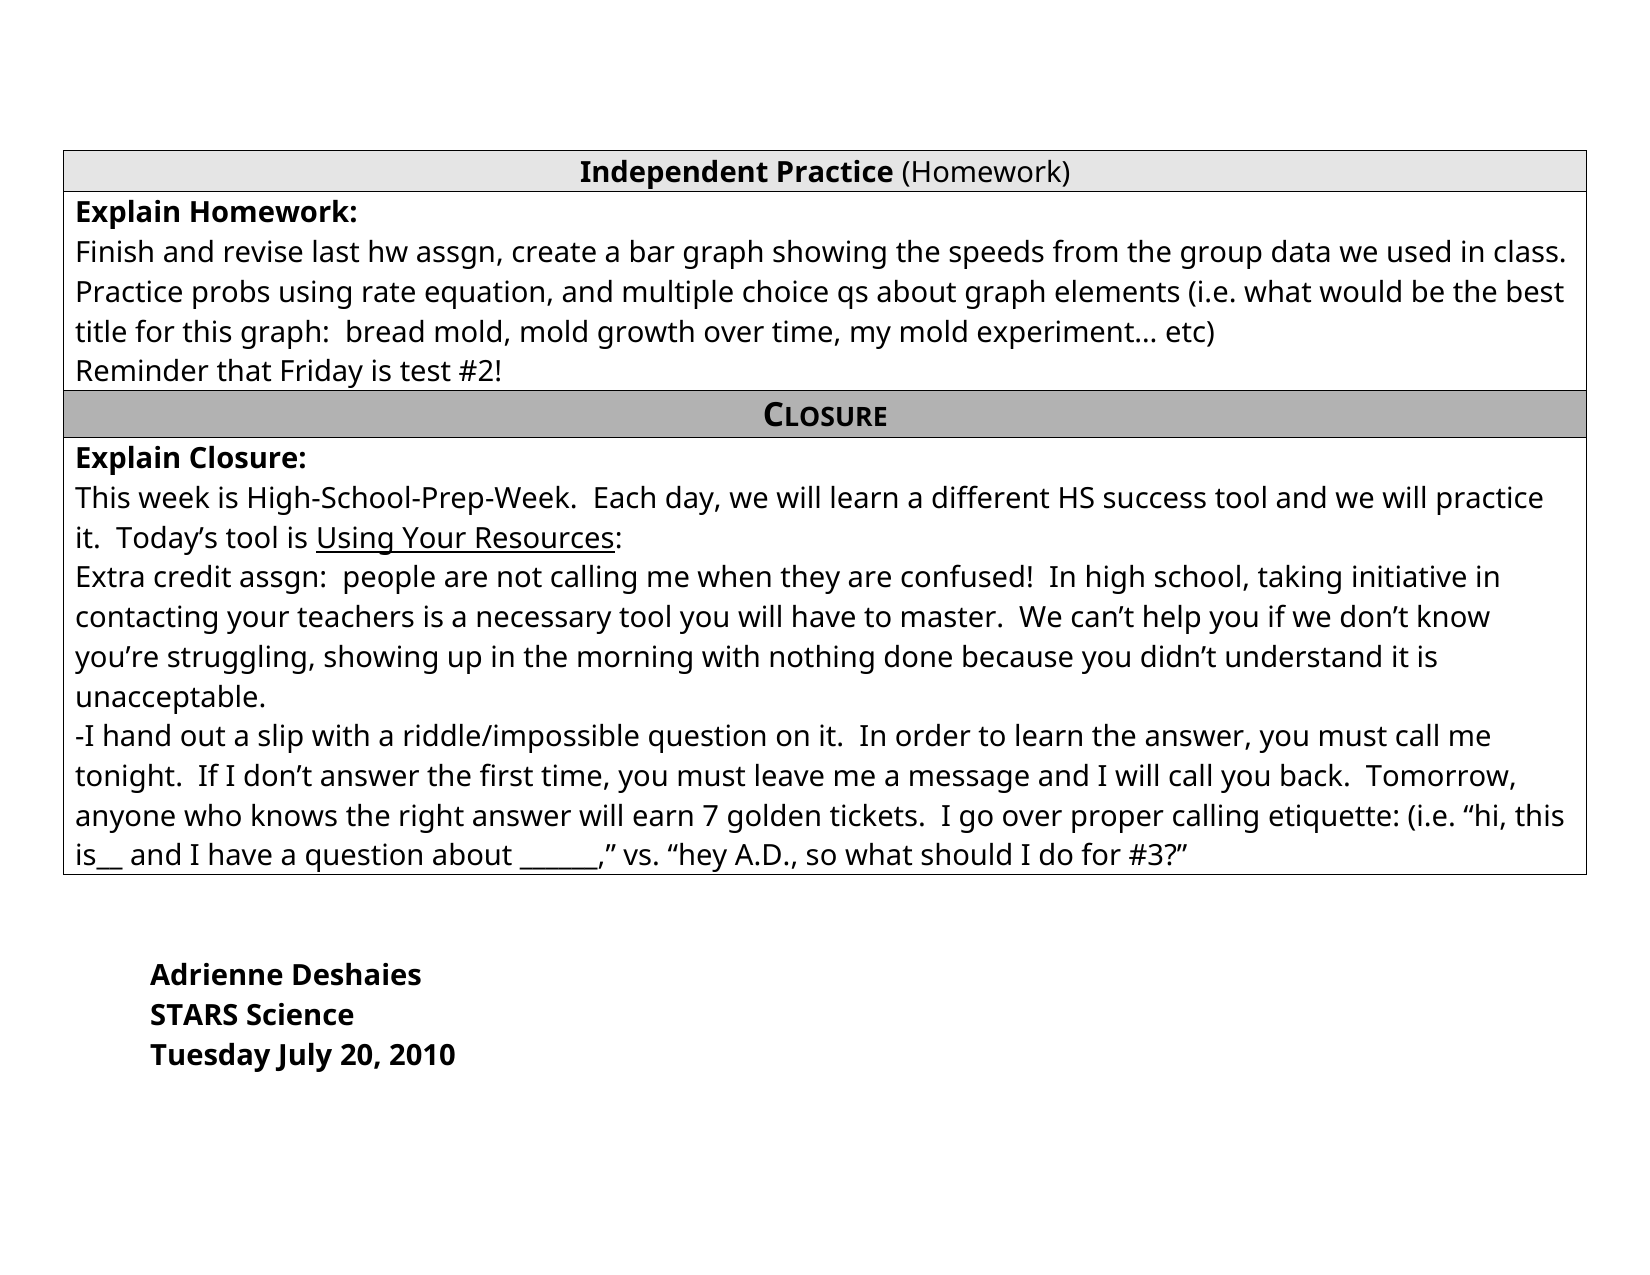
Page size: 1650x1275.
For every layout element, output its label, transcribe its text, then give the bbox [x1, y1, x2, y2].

table_cell Independent Practice (Homework) [64, 151, 1586, 191]
text Adrienne Deshaies [150, 955, 1500, 994]
table_cell Explain Homework: Finish and revise last hw assgn, create a bar graph showing the speeds from the group data we used in class. Practice probs using rate equation, and multiple choice qs about graph elements (i.e. what would be the best title for this graph: bread mold, mold growth over time, my mold experiment… etc) Reminder that Friday is test #2! [64, 192, 1586, 390]
table_cell Explain Closure: This week is High-School-Prep-Week. Each day, we will learn a different HS success tool and we will practice it. Today’s tool is Using Your Resources: Extra credit assgn: people are not calling me when they are confused! In high school, taking initiative in contacting your teachers is a necessary tool you will have to master. We can’t help you if we don’t know you’re struggling, showing up in the morning with nothing done because you didn’t understand it is unacceptable. -I hand out a slip with a riddle/impossible question on it. In order to learn the answer, you must call me tonight. If I don’t answer the first time, you must leave me a message and I will call you back. Tomorrow, anyone who knows the right answer will earn 7 golden tickets. I go over proper calling etiquette: (i.e. “hi, this is__ and I have a question about ______,” vs. “hey A.D., so what should I do for #3?” [64, 438, 1586, 874]
table_cell Closure [64, 391, 1586, 437]
text STARS Science [150, 994, 1500, 1034]
text Tuesday July 20, 2010 [150, 1034, 1500, 1074]
